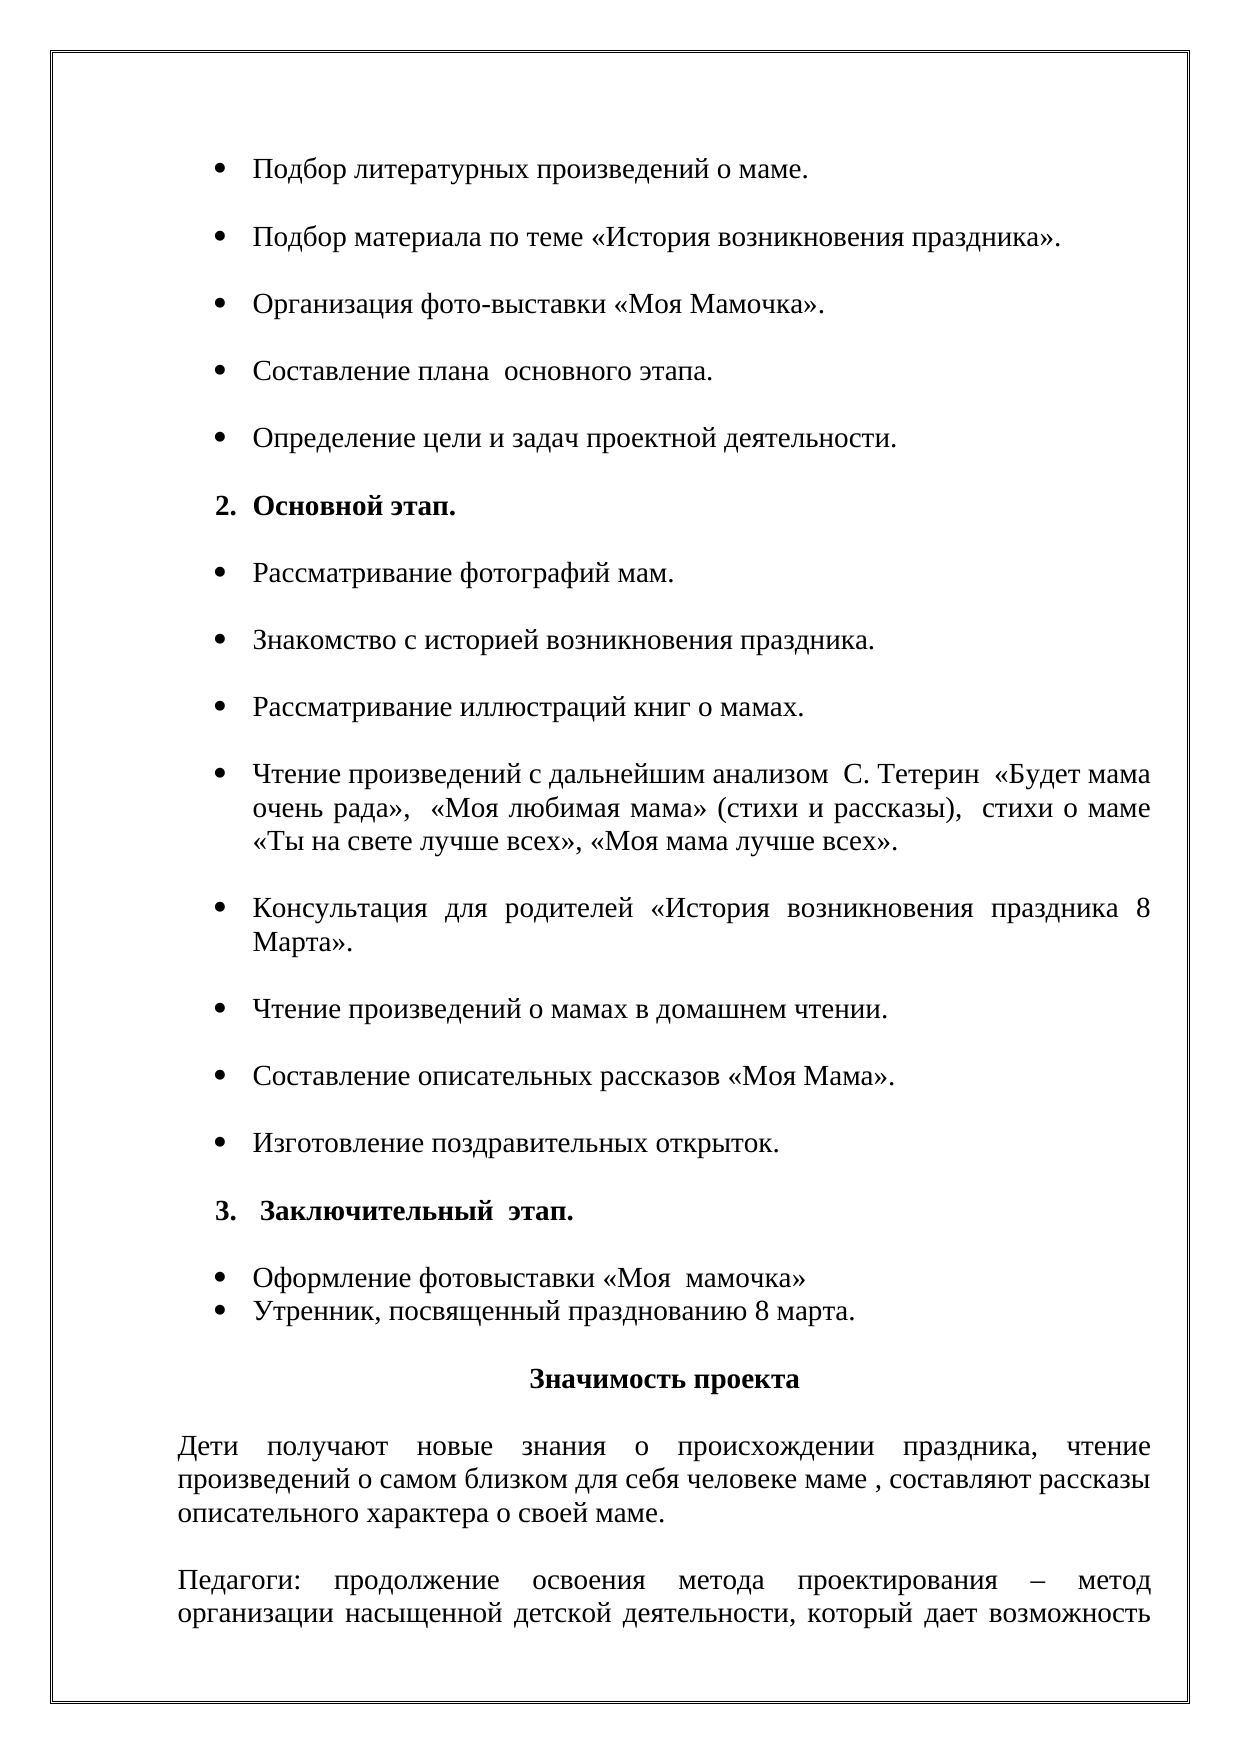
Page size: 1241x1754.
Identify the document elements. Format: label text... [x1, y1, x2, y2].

list Чтение произведений о мамах в домашнем чтении. [215, 991, 1152, 1025]
list Утренник, посвященный празднованию 8 марта. [215, 1293, 1152, 1327]
list Рассматривание фотографий мам. [215, 555, 1152, 588]
list Составление плана основного этапа. [215, 353, 1152, 387]
list Составление описательных рассказов «Моя Мама». [215, 1058, 1152, 1092]
list Определение цели и задач проектной деятельности. [215, 420, 1152, 454]
list Подбор литературных произведений о маме. [215, 152, 1152, 185]
list Оформление фотовыставки «Моя мамочка» [215, 1260, 1152, 1293]
list Чтение произведений с дальнейшим анализом С. Тетерин «Будет мама очень рада», «Моя любимая мама» (стихи и рассказы), стихи о маме «Ты на свете лучше всех», «Моя мама лучше всех». [215, 756, 1152, 857]
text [177, 1562, 1152, 1629]
list Консультация для родителей «История возникновения праздника 8 Марта». [215, 891, 1152, 958]
text Дети получают новые знания о происхождении праздника, чтение произведений о самом близком для себя человеке маме , составляют рассказы описательного характера о своей маме. [177, 1428, 1152, 1528]
list Знакомство с историей возникновения праздника. [215, 622, 1152, 656]
text Значимость проекта [177, 1361, 1152, 1394]
list Основной этап. [215, 488, 1152, 521]
list Организация фото-выставки «Моя Мамочка». [215, 286, 1152, 320]
list Рассматривание иллюстраций книг о мамах. [215, 689, 1152, 723]
list Подбор материала по теме «История возникновения праздника». [215, 219, 1152, 252]
list Заключительный этап. [215, 1193, 1152, 1226]
list Изготовление поздравительных открыток. [215, 1126, 1152, 1159]
